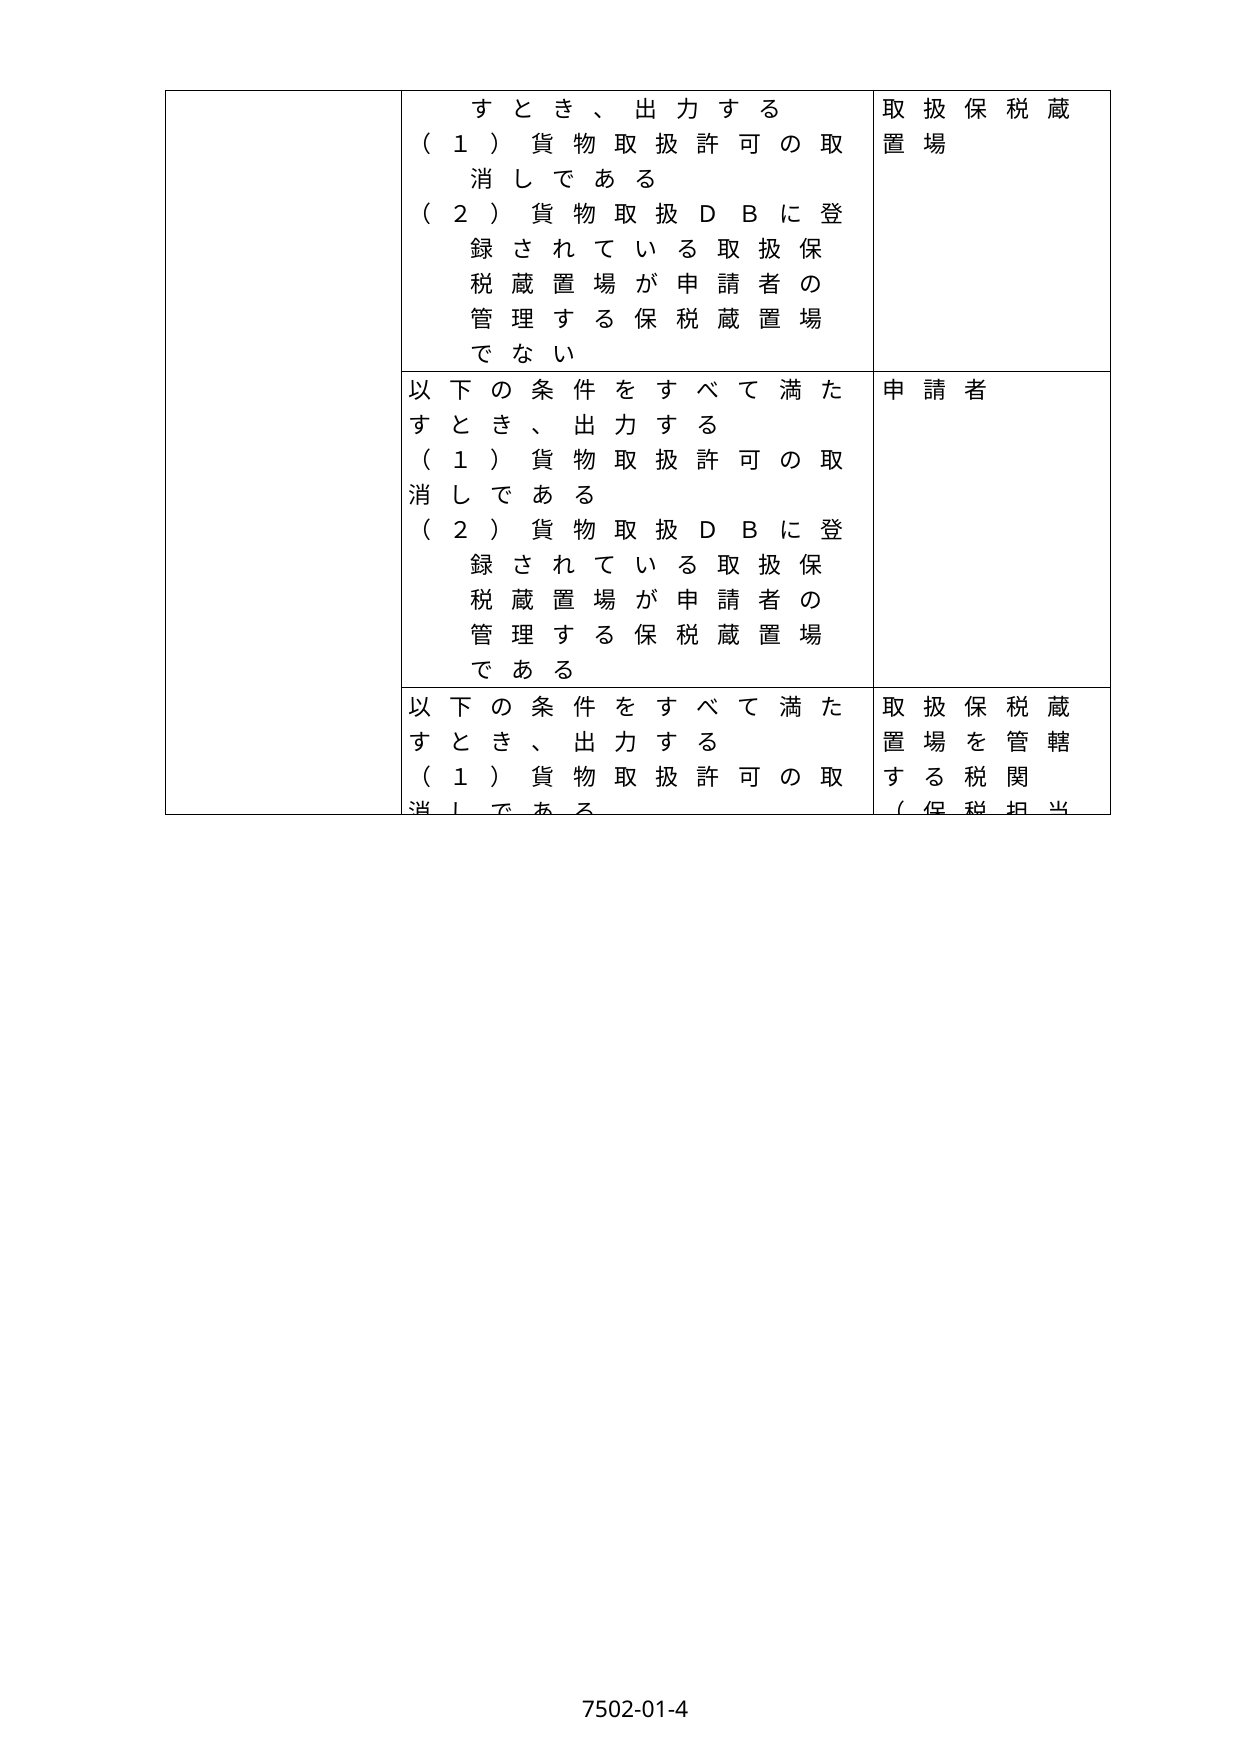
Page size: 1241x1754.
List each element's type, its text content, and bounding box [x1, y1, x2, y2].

table_cell 取扱保税蔵置場を管轄する税関 （保税担当部門） [874, 688, 1110, 814]
table_cell 以下の条件をすべて満たすとき、出力する （１）貨物取扱許可の取消しである （２）申請先税関官署が取扱保税蔵置場を管轄する税関官署と異なる [402, 688, 873, 814]
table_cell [402, 91, 873, 371]
table_cell 申請者 [874, 372, 1110, 687]
table_cell 取扱保税蔵置場 [874, 91, 1110, 371]
table_cell 以下の条件をすべて満たすとき、出力する （１）貨物取扱許可の取消しである （２）貨物取扱ＤＢに登録されている取扱保税蔵置場が申請者の管理する保税蔵置場である [402, 372, 873, 687]
